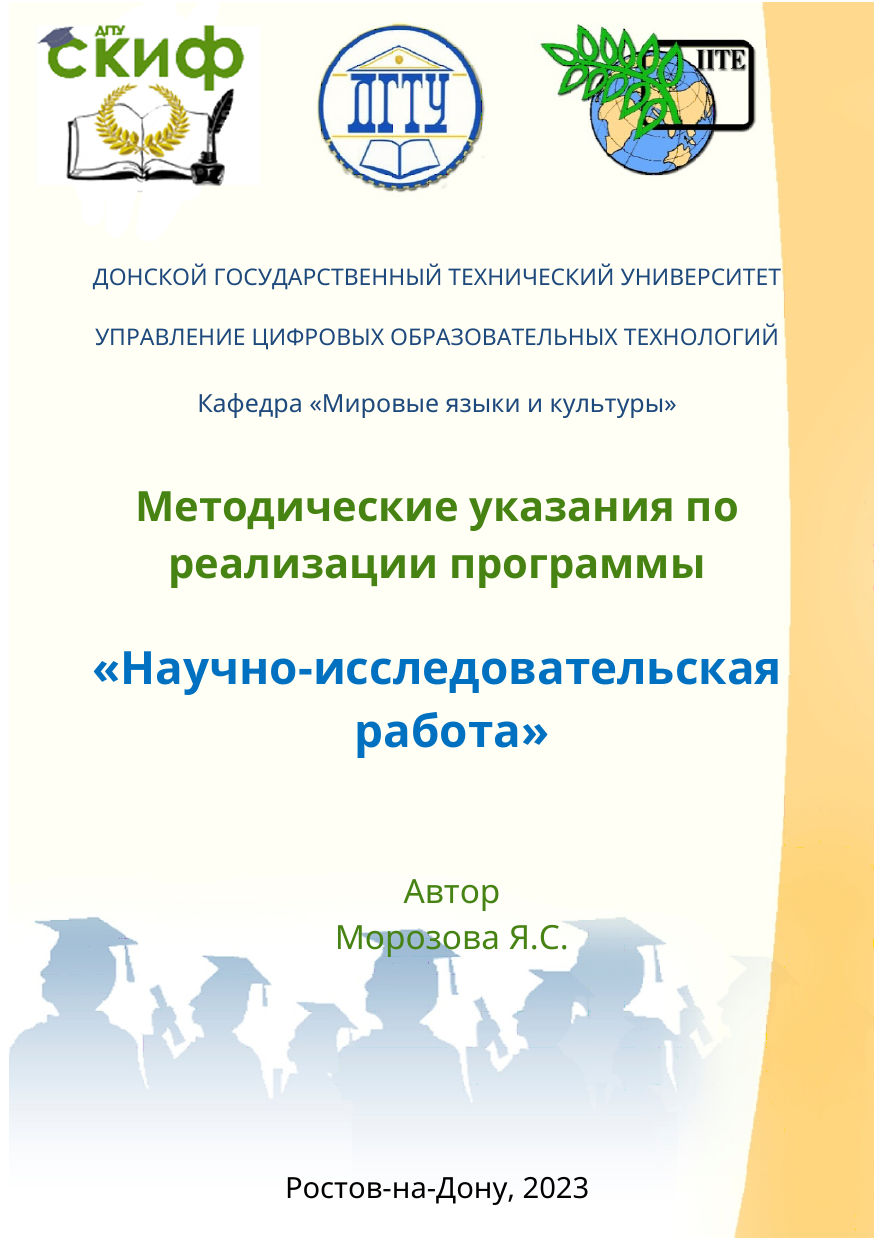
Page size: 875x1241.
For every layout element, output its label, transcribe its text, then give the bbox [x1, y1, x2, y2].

text Кафедра «Мировые языки и культуры» [83, 386, 791, 420]
text Морозова Я.С. [112, 914, 791, 988]
text Автор [112, 868, 791, 914]
picture [9, 2, 874, 1238]
text реализации программы [83, 533, 791, 590]
text «Научно-исследовательская работа» [83, 636, 791, 761]
text ДОНСКОЙ ГОСУДАРСТВЕННЫЙ ТЕХНИЧЕСКИЙ УНИВЕРСИТЕТ [83, 261, 791, 292]
text УПРАВЛЕНИЕ ЦИФРОВЫХ ОБРАЗОВАТЕЛЬНЫХ ТЕХНОЛОГИЙ [83, 321, 791, 352]
text Методические указания по [83, 477, 791, 533]
